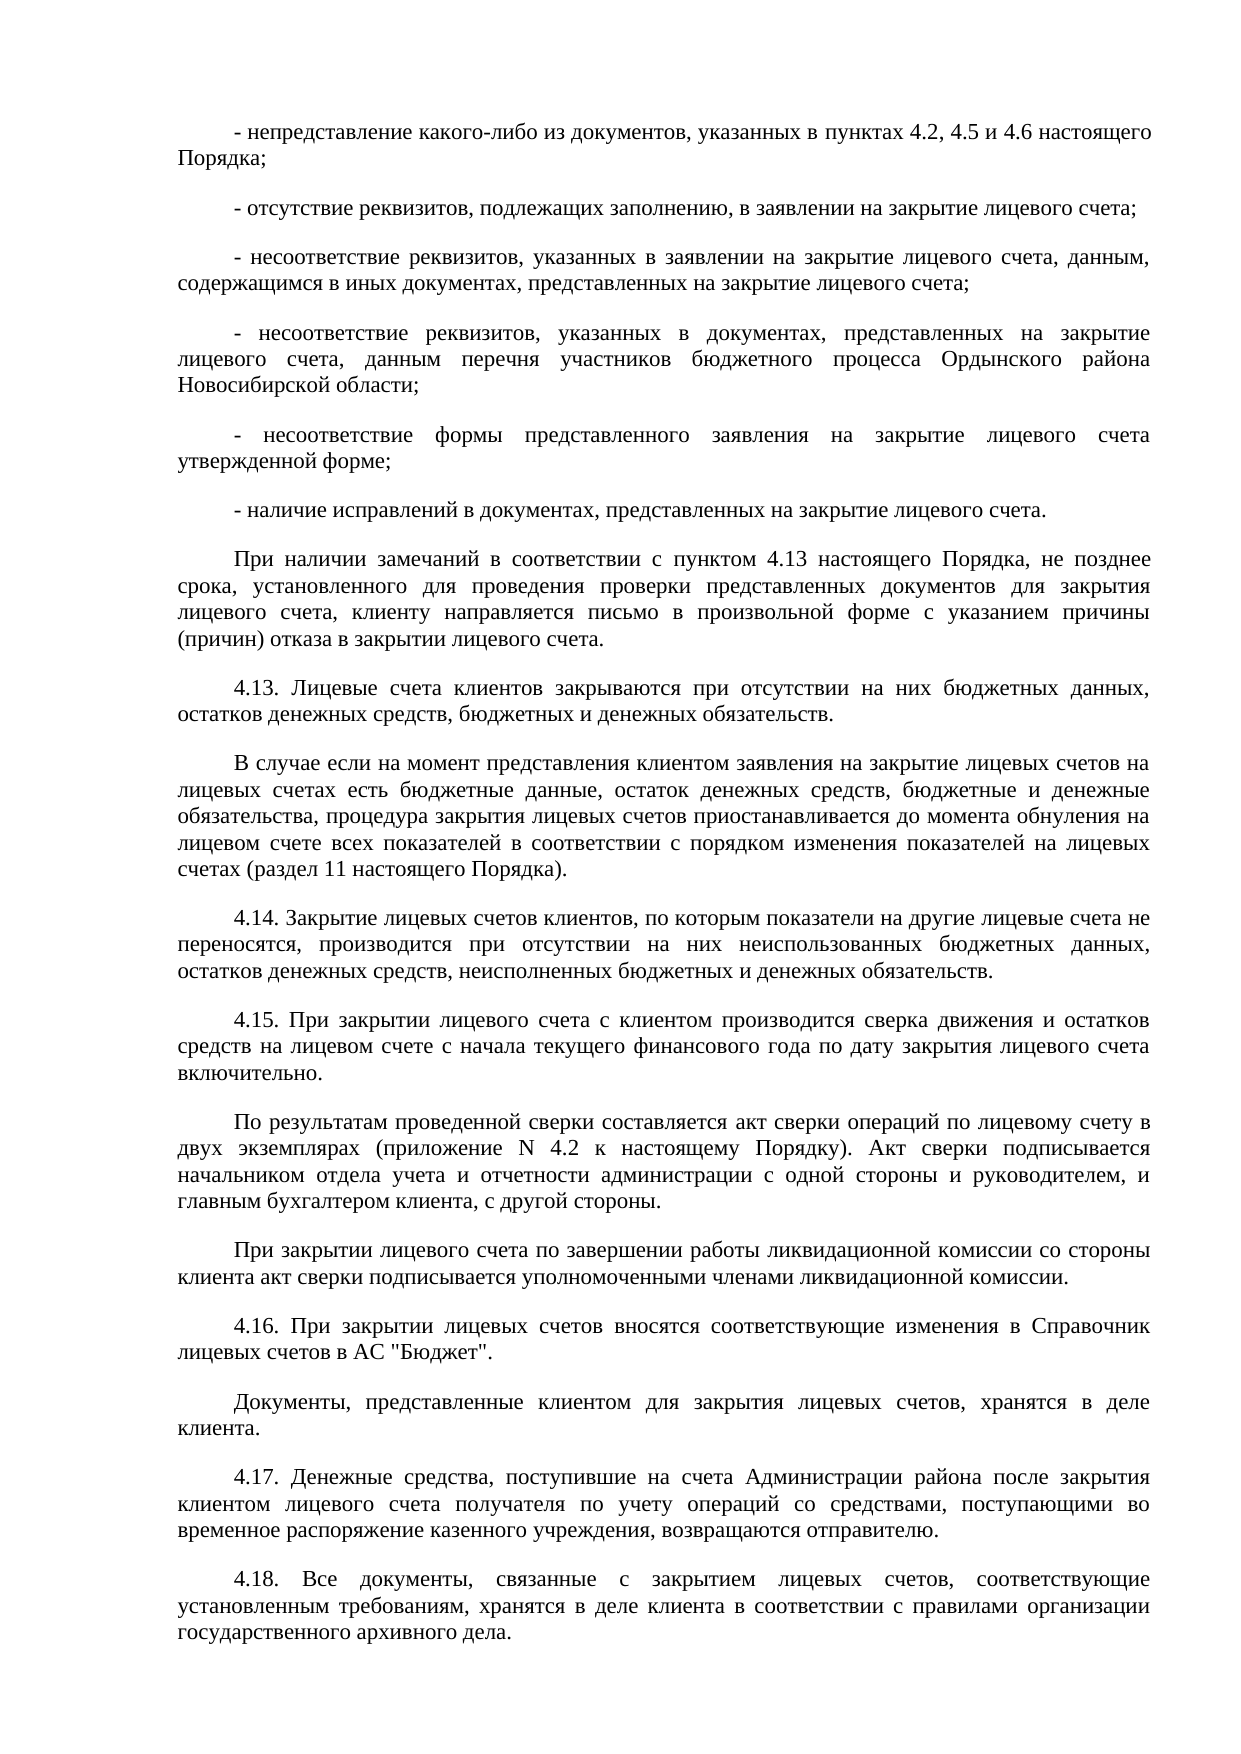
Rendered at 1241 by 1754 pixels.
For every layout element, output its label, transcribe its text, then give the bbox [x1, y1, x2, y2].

text При закрытии лицевого счета по завершении работы ликвидационной комиссии со стороны клиента акт сверки подписывается уполномоченными членами ликвидационной комиссии. [177, 1236, 1152, 1289]
text 4.15. При закрытии лицевого счета с клиентом производится сверка движения и остатков средств на лицевом счете с начала текущего финансового года по дату закрытия лицевого счета включительно. [177, 1006, 1152, 1085]
text При наличии замечаний в соответствии с пунктом 4.13 настоящего Порядка, не позднее срока, установленного для проведения проверки представленных документов для закрытия лицевого счета, клиенту направляется письмо в произвольной форме с указанием причины (причин) отказа в закрытии лицевого счета. [177, 546, 1152, 651]
text 4.14. Закрытие лицевых счетов клиентов, по которым показатели на другие лицевые счета не переносятся, производится при отсутствии на них неиспользованных бюджетных данных, остатков денежных средств, неисполненных бюджетных и денежных обязательств. [177, 904, 1152, 983]
text 4.16. При закрытии лицевых счетов вносятся соответствующие изменения в Справочник лицевых счетов в АС "Бюджет". [177, 1312, 1152, 1365]
text По результатам проведенной сверки составляется акт сверки операций по лицевому счету в двух экземплярах (приложение N 4.2 к настоящему Порядку). Акт сверки подписывается начальником отдела учета и отчетности администрации с одной стороны и руководителем, и главным бухгалтером клиента, с другой стороны. [177, 1108, 1152, 1213]
text Документы, представленные клиентом для закрытия лицевых счетов, хранятся в деле клиента. [177, 1388, 1152, 1440]
text 4.17. Денежные средства, поступившие на счета Администрации района после закрытия клиентом лицевого счета получателя по учету операций со средствами, поступающими во временное распоряжение казенного учреждения, возвращаются отправителю. [177, 1463, 1152, 1542]
text - несоответствие формы представленного заявления на закрытие лицевого счета утвержденной форме; [177, 421, 1152, 473]
text - наличие исправлений в документах, представленных на закрытие лицевого счета. [177, 496, 1152, 523]
text - несоответствие реквизитов, указанных в заявлении на закрытие лицевого счета, данным, содержащимся в иных документах, представленных на закрытие лицевого счета; [177, 243, 1152, 296]
text 4.18. Все документы, связанные с закрытием лицевых счетов, соответствующие установленным требованиям, хранятся в деле клиента в соответствии с правилами организации государственного архивного дела. [177, 1565, 1152, 1644]
text - отсутствие реквизитов, подлежащих заполнению, в заявлении на закрытие лицевого счета; [177, 194, 1152, 220]
text - непредставление какого-либо из документов, указанных в пунктах 4.2, 4.5 и 4.6 настоящего Порядка; [177, 118, 1152, 171]
text 4.13. Лицевые счета клиентов закрываются при отсутствии на них бюджетных данных, остатков денежных средств, бюджетных и денежных обязательств. [177, 674, 1152, 727]
text - несоответствие реквизитов, указанных в документах, представленных на закрытие лицевого счета, данным перечня участников бюджетного процесса Ордынского района Новосибирской области; [177, 319, 1152, 398]
text В случае если на момент представления клиентом заявления на закрытие лицевых счетов на лицевых счетах есть бюджетные данные, остаток денежных средств, бюджетные и денежные обязательства, процедура закрытия лицевых счетов приостанавливается до момента обнуления на лицевом счете всех показателей в соответствии с порядком изменения показателей на лицевых счетах (раздел 11 настоящего Порядка). [177, 749, 1152, 881]
